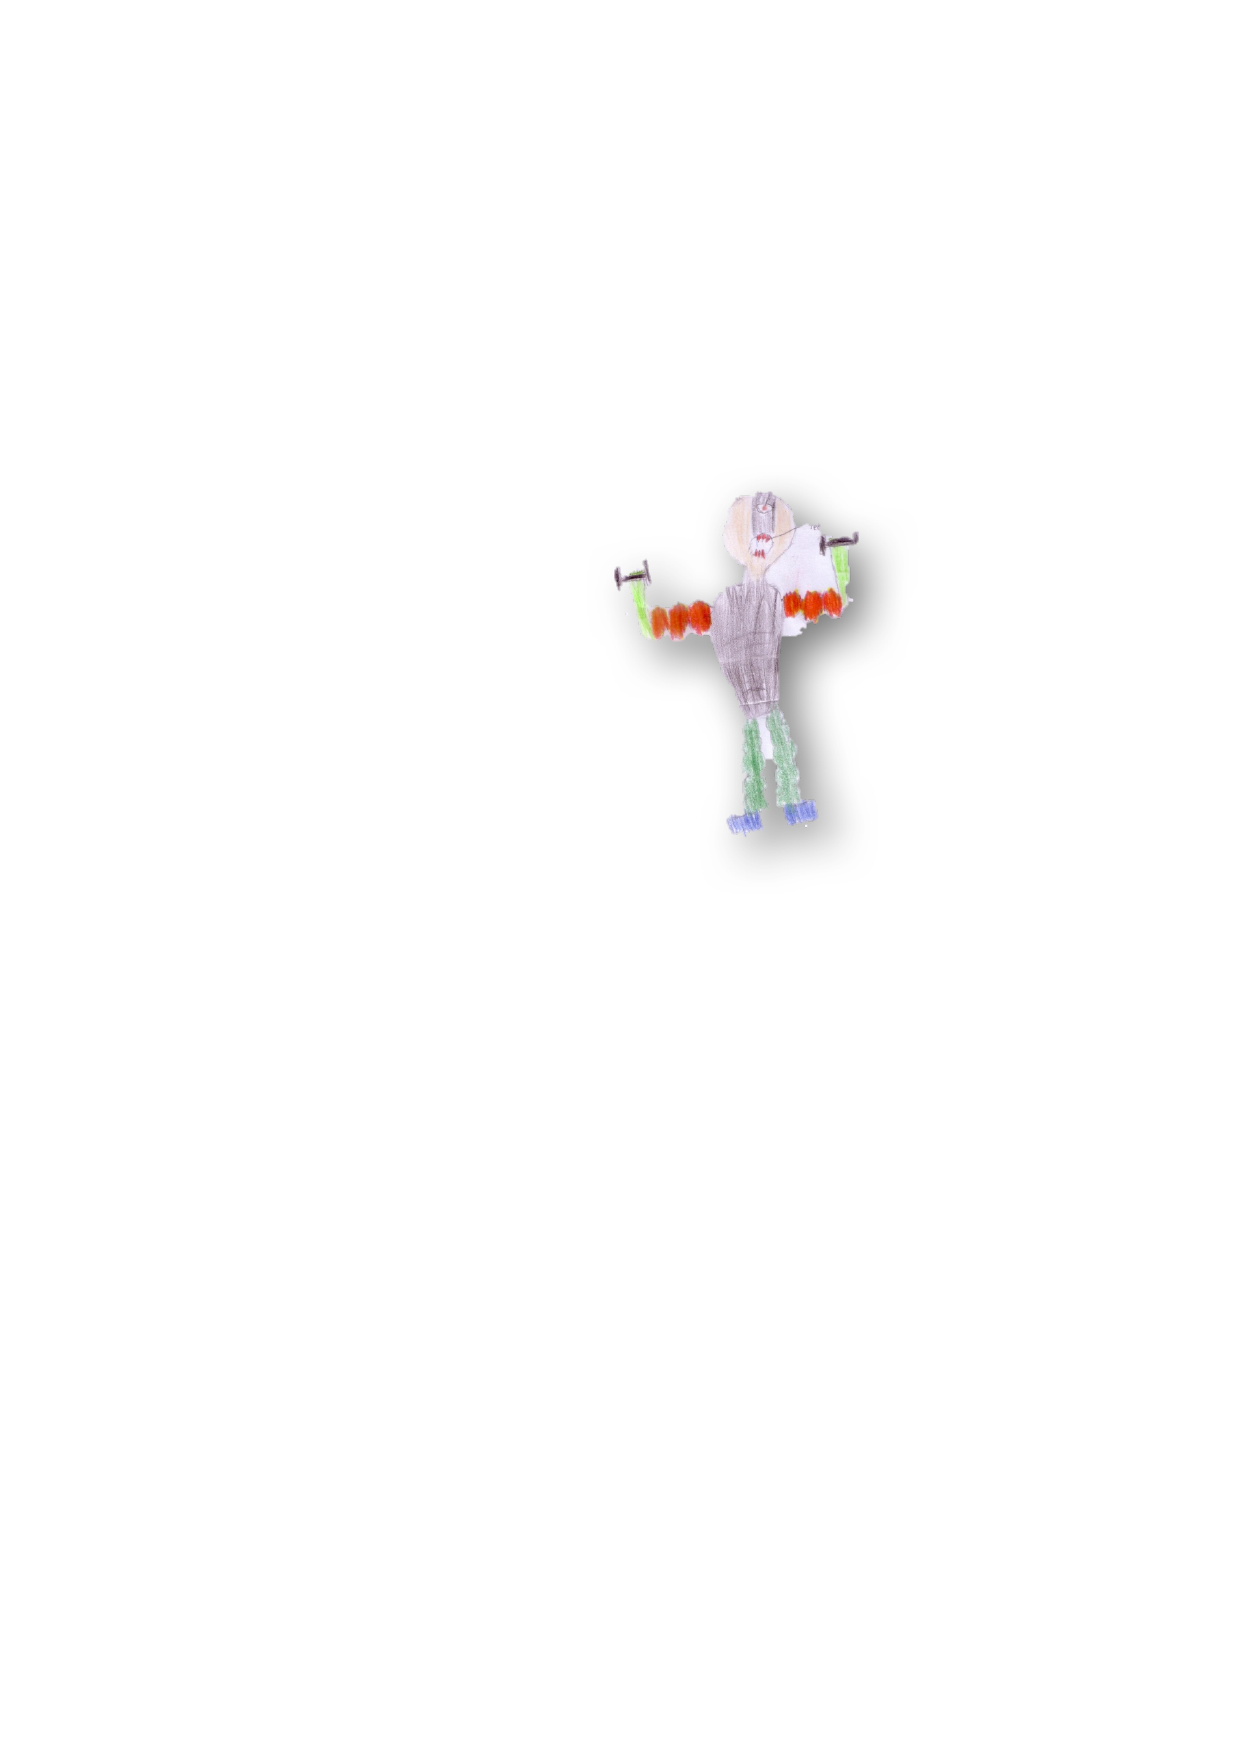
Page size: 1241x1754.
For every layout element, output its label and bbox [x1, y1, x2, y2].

picture [385, 353, 913, 1037]
